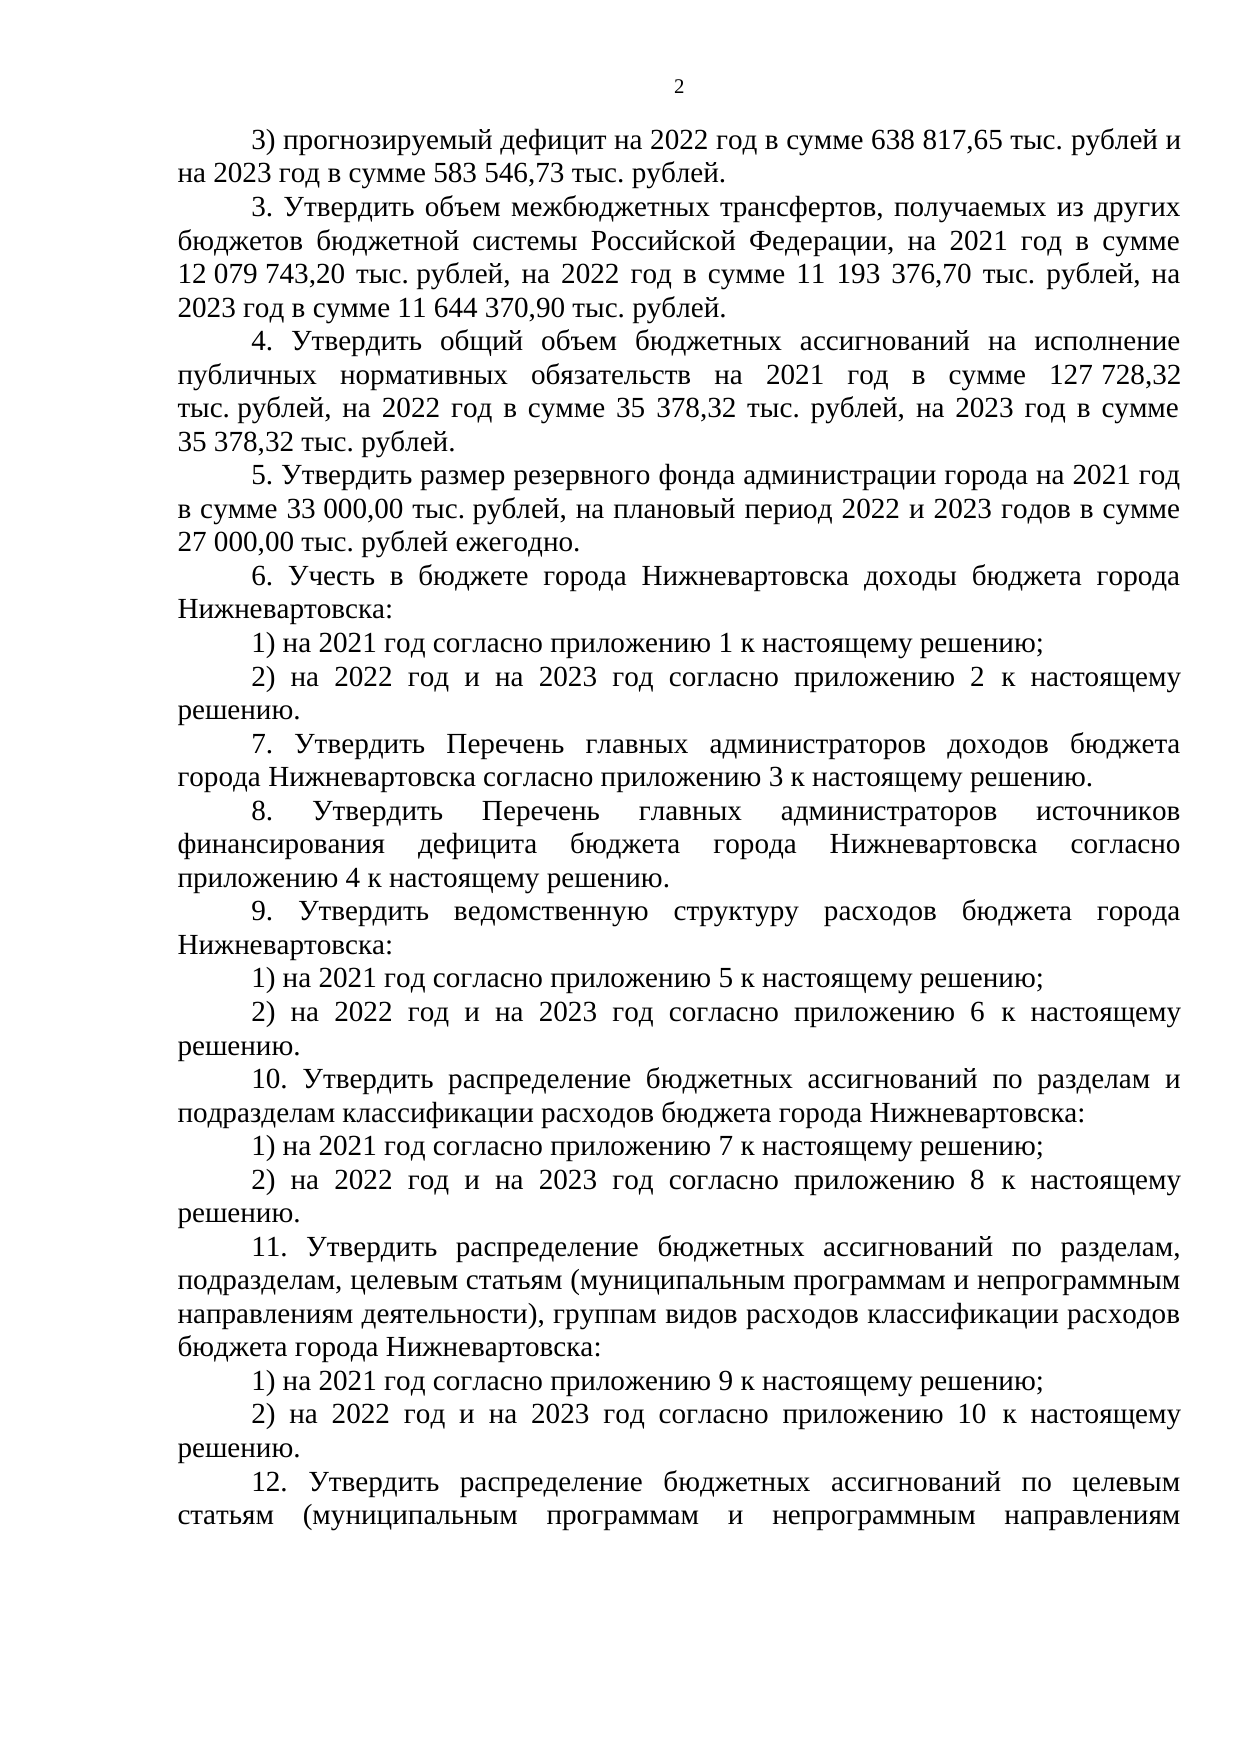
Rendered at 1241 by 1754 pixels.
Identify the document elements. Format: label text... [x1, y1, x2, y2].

text 7. Утвердить Перечень главных администраторов доходов бюджета города Нижневартовска согласно приложению 3 к настоящему решению. [177, 726, 1181, 793]
text 10. Утвердить распределение бюджетных ассигнований по разделам и подразделам классификации расходов бюджета города Нижневартовска: [177, 1061, 1181, 1128]
text 1) на 2021 год согласно приложению 1 к настоящему решению; [177, 625, 1181, 659]
text 11. Утвердить распределение бюджетных ассигнований по разделам, подразделам, целевым статьям (муниципальным программам и непрограммным направлениям деятельности), группам видов расходов классификации расходов бюджета города Нижневартовска: [177, 1229, 1181, 1363]
text 2) на 2022 год и на 2023 год согласно приложению 2 к настоящему решению. [177, 659, 1181, 726]
text 4. Утвердить общий объем бюджетных ассигнований на исполнение публичных нормативных обязательств на 2021 год в сумме 127 728,32 тыс. рублей, на 2022 год в сумме 35 378,32 тыс. рублей, на 2023 год в сумме 35 378,32 тыс. рублей. [177, 323, 1181, 457]
text 3. Утвердить объем межбюджетных трансфертов, получаемых из других бюджетов бюджетной системы Российской Федерации, на 2021 год в сумме 12 079 743,20 тыс. рублей, на 2022 год в сумме 11 193 376,70 тыс. рублей, на 2023 год в сумме 11 644 370,90 тыс. рублей. [177, 189, 1181, 323]
text 3) прогнозируемый дефицит на 2022 год в сумме 638 817,65 тыс. рублей и на 2023 год в сумме 583 546,73 тыс. рублей. [177, 122, 1181, 189]
text 2) на 2022 год и на 2023 год согласно приложению 10 к настоящему решению. [177, 1397, 1181, 1464]
text 2) на 2022 год и на 2023 год согласно приложению 8 к настоящему решению. [177, 1162, 1181, 1229]
text 8. Утвердить Перечень главных администраторов источников финансирования дефицита бюджета города Нижневартовска согласно приложению 4 к настоящему решению. [177, 793, 1181, 893]
text 1) на 2021 год согласно приложению 9 к настоящему решению; [177, 1363, 1181, 1397]
text 1) на 2021 год согласно приложению 5 к настоящему решению; [177, 961, 1181, 994]
text 9. Утвердить ведомственную структуру расходов бюджета города Нижневартовска: [177, 893, 1181, 961]
text 6. Учесть в бюджете города Нижневартовска доходы бюджета города Нижневартовска: [177, 558, 1181, 625]
text 5. Утвердить размер резервного фонда администрации города на 2021 год в сумме 33 000,00 тыс. рублей, на плановый период 2022 и 2023 годов в сумме 27 000,00 тыс. рублей ежегодно. [177, 457, 1181, 558]
text 2) на 2022 год и на 2023 год согласно приложению 6 к настоящему решению. [177, 994, 1181, 1061]
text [177, 1464, 1181, 1531]
text 1) на 2021 год согласно приложению 7 к настоящему решению; [177, 1128, 1181, 1162]
